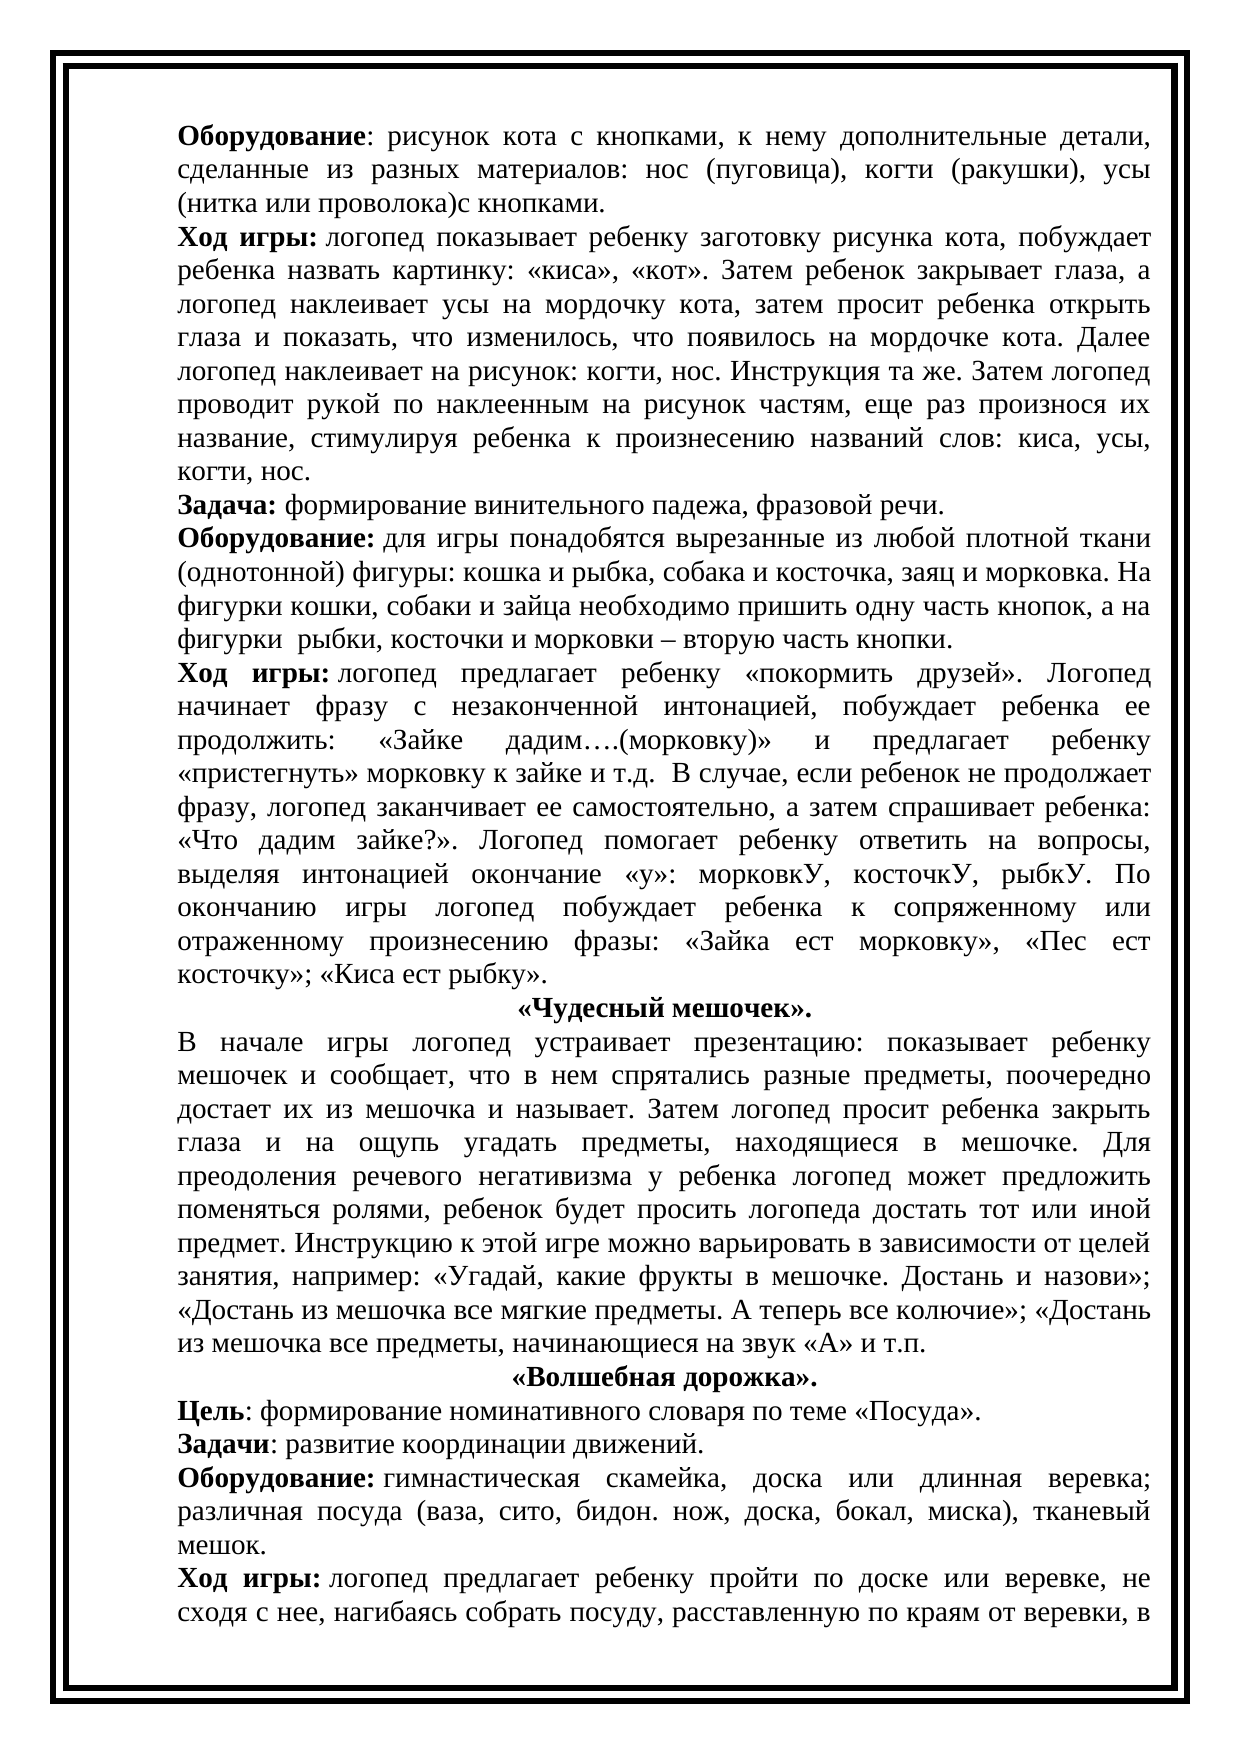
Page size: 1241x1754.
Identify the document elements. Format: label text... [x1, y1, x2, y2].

text «Волшебная дорожка». [177, 1359, 1152, 1393]
text Оборудование: для игры понадобятся вырезанные из любой плотной ткани (однотонной) фигуры: кошка и рыбка, собака и косточка, заяц и морковка. На фигурки кошки, собаки и зайца необходимо пришить одну часть кнопок, а на фигурки рыбки, косточки и морковки – вторую часть кнопки. [177, 521, 1152, 655]
text В начале игры логопед устраивает презентацию: показывает ребенку мешочек и сообщает, что в нем спрятались разные предметы, поочередно достает их из мешочка и называет. Затем логопед просит ребенка закрыть глаза и на ощупь угадать предметы, находящиеся в мешочке. Для преодоления речевого негативизма у ребенка логопед может предложить поменяться ролями, ребенок будет просить логопеда достать тот или иной предмет. Инструкцию к этой игре можно варьировать в зависимости от целей занятия, например: «Угадай, какие фрукты в мешочке. Достань и назови»; «Достань из мешочка все мягкие предметы. А теперь все колючие»; «Достань из мешочка все предметы, начинающиеся на звук «А» и т.п. [177, 1024, 1152, 1359]
text Ход игры: логопед показывает ребенку заготовку рисунка кота, побуждает ребенка назвать картинку: «киса», «кот». Затем ребенок закрывает глаза, а логопед наклеивает усы на мордочку кота, затем просит ребенка открыть глаза и показать, что изменилось, что появилось на мордочке кота. Далее логопед наклеивает на рисунок: когти, нос. Инструкция та же. Затем логопед проводит рукой по наклеенным на рисунок частям, еще раз произнося их название, стимулируя ребенка к произнесению названий слов: киса, усы, когти, нос. [177, 219, 1152, 487]
text Задача: формирование винительного падежа, фразовой речи. [177, 487, 1152, 521]
text «Чудесный мешочек». [177, 990, 1152, 1024]
text Оборудование: гимнастическая скамейка, доска или длинная веревка; различная посуда (ваза, сито, бидон. нож, доска, бокал, миска), тканевый мешок. [177, 1460, 1152, 1560]
text Оборудование: рисунок кота с кнопками, к нему дополнительные детали, сделанные из разных материалов: нос (пуговица), когти (ракушки), усы (нитка или проволока)с кнопками. [177, 118, 1152, 219]
text Ход игры: логопед предлагает ребенку «покормить друзей». Логопед начинает фразу с незаконченной интонацией, побуждает ребенка ее продолжить: «Зайке дадим….(морковку)» и предлагает ребенку «пристегнуть» морковку к зайке и т.д. В случае, если ребенок не продолжает фразу, логопед заканчивает ее самостоятельно, а затем спрашивает ребенка: «Что дадим зайке?». Логопед помогает ребенку ответить на вопросы, выделяя интонацией окончание «у»: морковкУ, косточкУ, рыбкУ. По окончанию игры логопед побуждает ребенка к сопряженному или отраженному произнесению фразы: «Зайка ест морковку», «Пес ест косточку»; «Киса ест рыбку». [177, 655, 1152, 990]
text Цель: формирование номинативного словаря по теме «Посуда». [177, 1393, 1152, 1426]
text Задачи: развитие координации движений. [177, 1426, 1152, 1460]
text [177, 1560, 1152, 1627]
